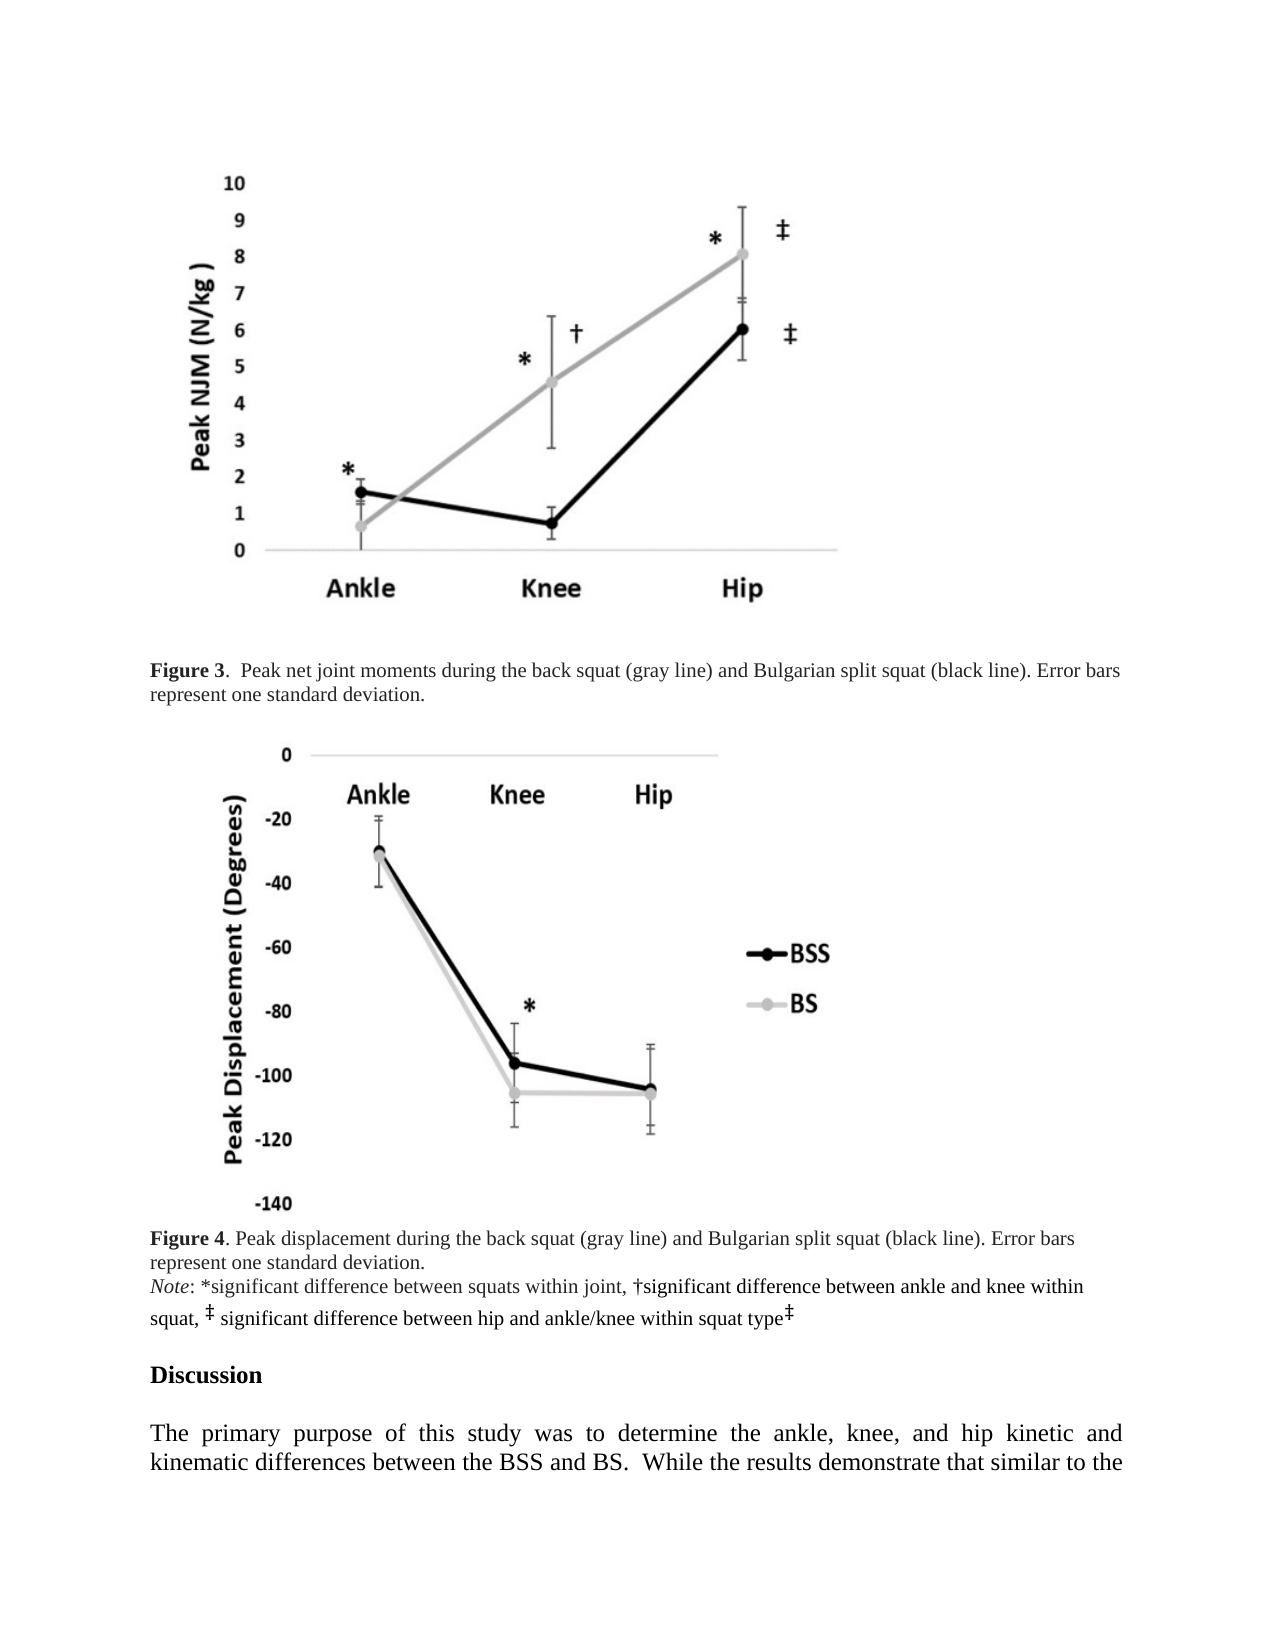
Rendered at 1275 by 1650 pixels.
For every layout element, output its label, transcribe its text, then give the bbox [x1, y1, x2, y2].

text Note: *significant difference between squats within joint, †significant difference between ankle and knee within squat, ‡ significant difference between hip and ankle/knee within squat type‡ [150, 1274, 1125, 1332]
text Figure 4. Peak displacement during the back squat (gray line) and Bulgarian split squat (black line). Error bars represent one standard deviation. [150, 1226, 1125, 1274]
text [150, 1418, 1125, 1476]
text Figure 3. Peak net joint moments during the back squat (gray line) and Bulgarian split squat (black line). Error bars represent one standard deviation. [150, 658, 1125, 706]
picture [150, 730, 859, 1226]
text Discussion [150, 1361, 1125, 1389]
picture [150, 150, 906, 659]
